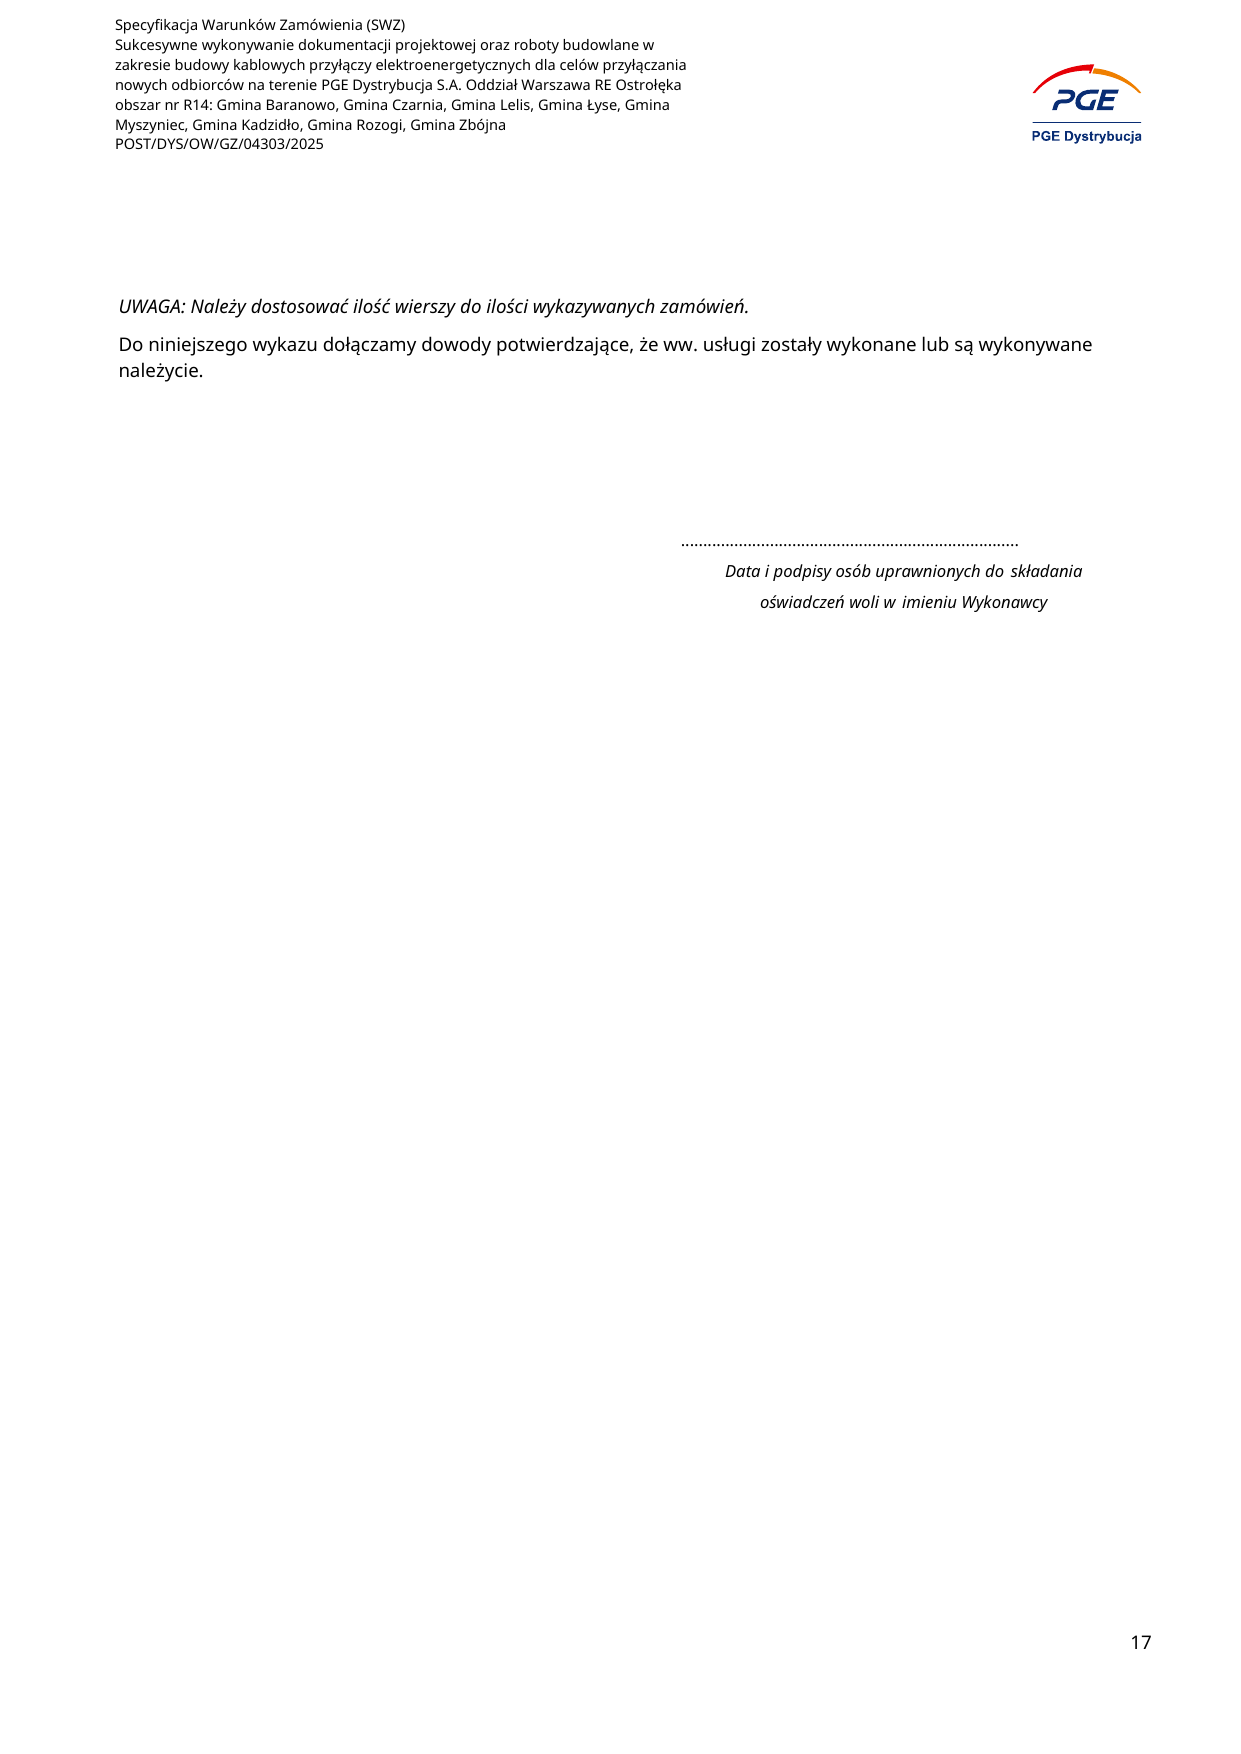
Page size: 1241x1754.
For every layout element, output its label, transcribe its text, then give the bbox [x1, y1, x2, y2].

text ............................................................................ [607, 526, 1240, 551]
text Do niniejszego wykazu dołączamy dowody potwierdzające, że ww. usługi zostały wykonane lub są wykonywane należycie. [118, 332, 1149, 383]
text Data i podpisy osób uprawnionych do składania [664, 560, 1144, 582]
text oświadczeń woli w imieniu Wykonawcy [664, 591, 1144, 613]
text UWAGA: Należy dostosować ilość wierszy do ilości wykazywanych zamówień. [89, 294, 1211, 319]
